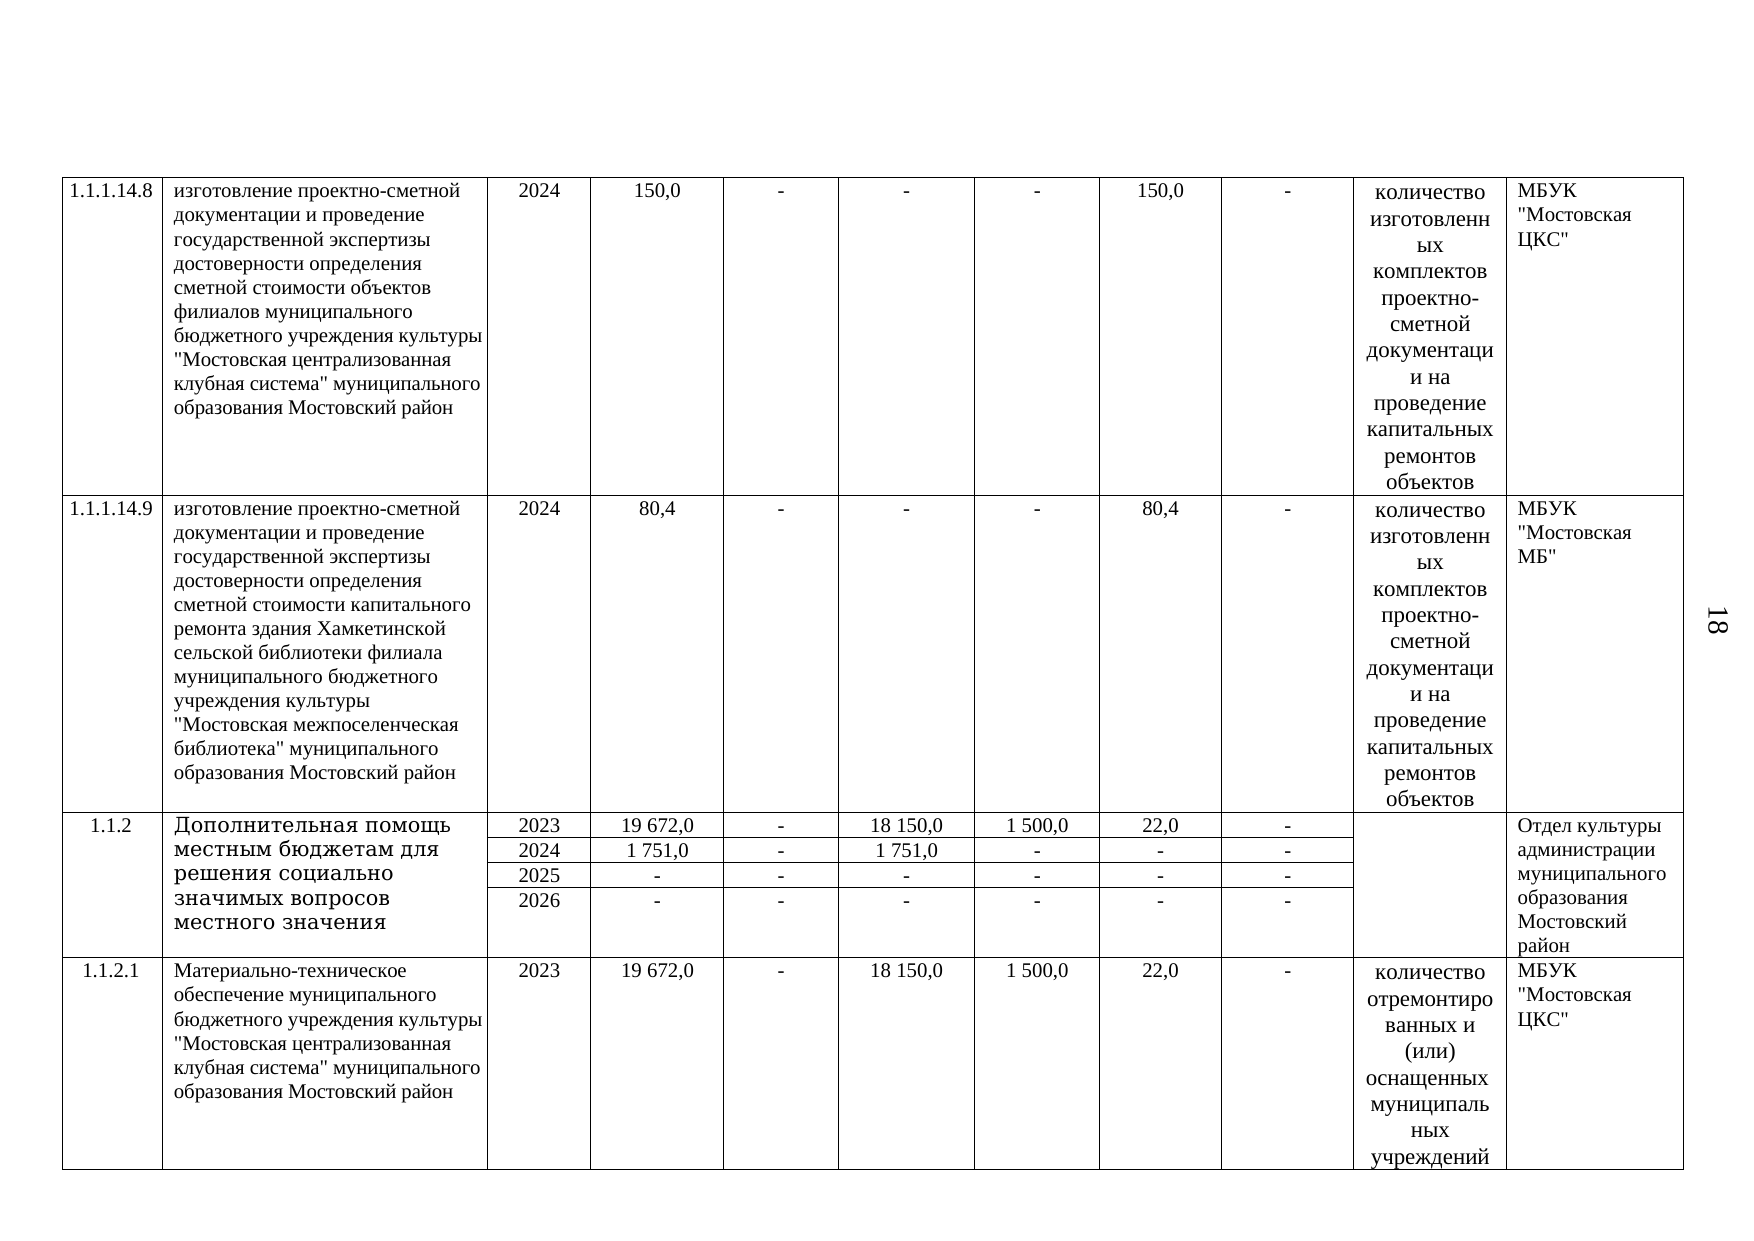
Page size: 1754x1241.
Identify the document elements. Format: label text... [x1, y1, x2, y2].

table_cell - [1222, 888, 1353, 957]
table_cell 80,4 [1100, 496, 1221, 812]
table_cell - [724, 496, 838, 812]
table_cell - [1222, 813, 1353, 837]
table_cell - [975, 863, 1099, 887]
table_cell 19 672,0 [591, 958, 723, 1169]
table_cell - [975, 888, 1099, 957]
table_cell [1354, 813, 1506, 957]
table_cell 150,0 [1100, 178, 1221, 494]
table_cell - [724, 863, 838, 887]
table_cell 1 751,0 [591, 838, 723, 862]
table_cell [1507, 178, 1683, 494]
table_cell - [591, 888, 723, 957]
table_cell 2023 [488, 958, 590, 1169]
table_cell - [839, 863, 974, 887]
table_cell - [724, 178, 838, 494]
table_cell - [724, 958, 838, 1169]
table_cell Отдел культуры администрации муниципального образования Мостовский район [1507, 813, 1683, 957]
table_cell 1.1.2 [63, 813, 162, 957]
table_cell - [1222, 863, 1353, 887]
table_cell 2024 [488, 178, 590, 494]
table_cell 2024 [488, 838, 590, 862]
table_cell - [724, 888, 838, 957]
table_cell - [839, 888, 974, 957]
table_cell 18 150,0 [839, 813, 974, 837]
table_cell 2023 [488, 813, 590, 837]
table_cell 2024 [488, 496, 590, 812]
table_cell - [839, 496, 974, 812]
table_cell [1354, 178, 1506, 494]
table_cell 1.1.1.14.8 [63, 178, 162, 494]
table_cell - [1100, 863, 1221, 887]
table_cell количество изготовленных комплектов проектно-сметной документации на проведение капитальных ремонтов объектов [1354, 496, 1506, 812]
table_cell изготовление проектно-сметной документации и проведение государственной экспертизы достоверности определения сметной стоимости капитального ремонта здания Хамкетинской сельской библиотеки филиала муниципального бюджетного учреждения культуры "Мостовская межпоселенческая библиотека" муниципального образования Мостовский район [163, 496, 487, 812]
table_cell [1354, 958, 1506, 1169]
table_cell - [1222, 178, 1353, 494]
table_cell - [591, 863, 723, 887]
table_cell 1 500,0 [975, 813, 1099, 837]
table_cell - [839, 178, 974, 494]
table_cell - [1100, 888, 1221, 957]
table_cell МБУК "Мостовская МБ" [1507, 496, 1683, 812]
table_cell 18 150,0 [839, 958, 974, 1169]
table_cell - [975, 496, 1099, 812]
table_cell 2025 [488, 863, 590, 887]
table_cell 22,0 [1100, 813, 1221, 837]
table_cell 2026 [488, 888, 590, 957]
table_cell 1 500,0 [975, 958, 1099, 1169]
table_cell Дополнительная помощь местным бюджетам для решения социально значимых вопросов местного значения [163, 813, 487, 957]
table_cell - [724, 813, 838, 837]
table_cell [1507, 958, 1683, 1169]
table_cell 150,0 [591, 178, 723, 494]
table_cell - [975, 838, 1099, 862]
table_cell 19 672,0 [591, 813, 723, 837]
table_cell 1.1.1.14.9 [63, 496, 162, 812]
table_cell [163, 958, 487, 1169]
table_cell 22,0 [1100, 958, 1221, 1169]
table_cell - [1222, 958, 1353, 1169]
table_cell 1.1.2.1 [63, 958, 162, 1169]
table_cell - [1100, 838, 1221, 862]
table_cell - [1222, 496, 1353, 812]
table_cell изготовление проектно-сметной документации и проведение государственной экспертизы достоверности определения сметной стоимости объектов филиалов муниципального бюджетного учреждения культуры "Мостовская централизованная клубная система" муниципального образования Мостовский район [163, 178, 487, 494]
table_cell 1 751,0 [839, 838, 974, 862]
table_cell - [724, 838, 838, 862]
table_cell 80,4 [591, 496, 723, 812]
table_cell - [975, 178, 1099, 494]
table_cell - [1222, 838, 1353, 862]
